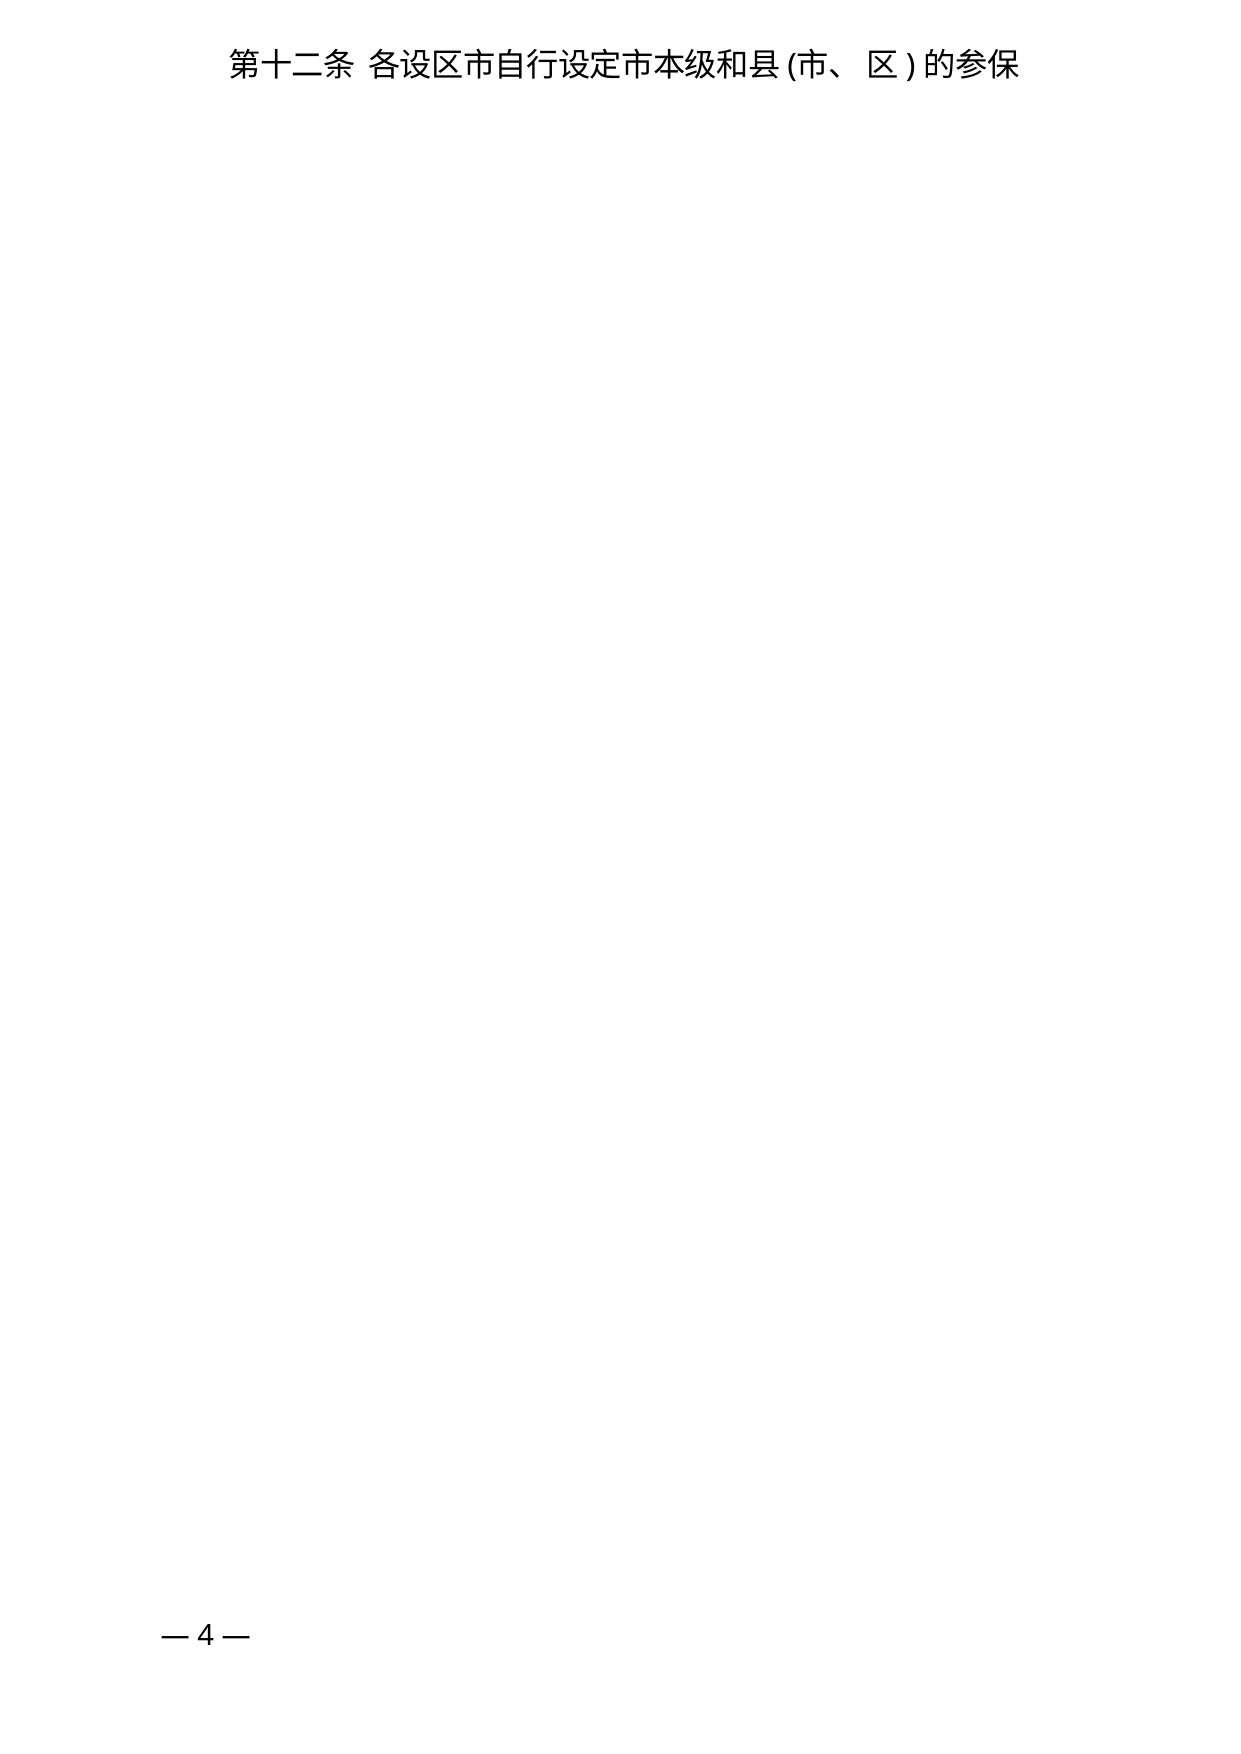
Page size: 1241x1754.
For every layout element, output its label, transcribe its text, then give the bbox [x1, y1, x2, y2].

text 第十二条 各设区市自行设定市本级和县 (市、 区 ) 的参保 [228, 42, 1091, 85]
